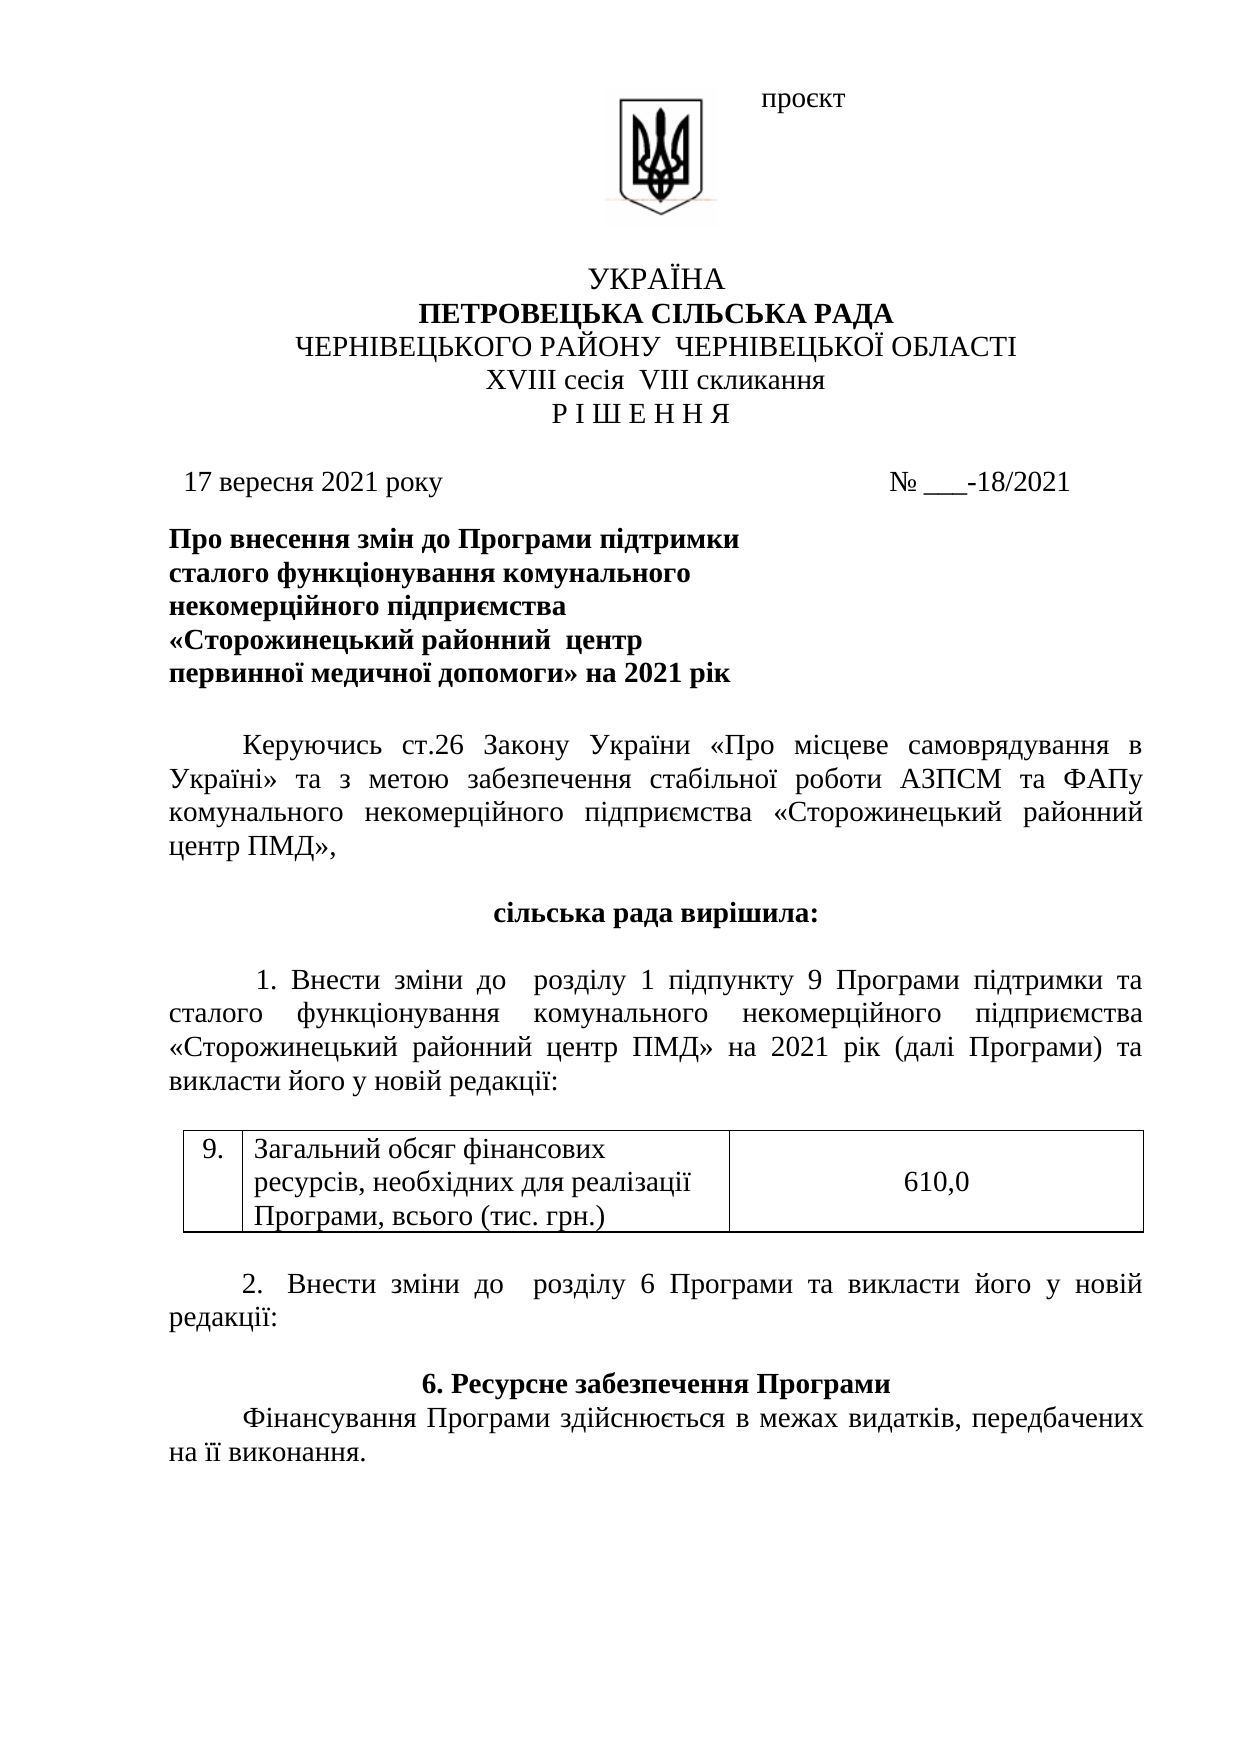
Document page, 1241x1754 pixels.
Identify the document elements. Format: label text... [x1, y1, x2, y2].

text сільська рада вирішила: [169, 895, 1144, 928]
text Фінансування Програми здійснюється в межах видатків, передбачених на її виконання. [169, 1400, 1144, 1467]
text проєкт [169, 80, 1144, 256]
text 6. Ресурсне забезпечення Програми [169, 1367, 1144, 1400]
text ПЕТРОВЕЦЬКА СІЛЬСЬКА РАДА [169, 296, 1144, 329]
text 1. Внести зміни до розділу 1 підпункту 9 Програми підтримки та сталого функціонування комунального некомерційного підприємства «Сторожинецький районний центр ПМД» на 2021 рік (далі Програми) та викласти його у новій редакції: [169, 962, 1144, 1096]
text 17 вересня 2021 року № ___-18/2021 [169, 464, 1144, 497]
text ХVІІІ сесія VІІІ скликання [225, 363, 976, 397]
table_header 610,0 [730, 1131, 1143, 1231]
text Керуючись ст.26 Закону України «Про місцеве самоврядування в Україні» та з метою забезпечення стабільної роботи АЗПСМ та ФАПу комунального некомерційного підприємства «Сторожинецький районний центр ПМД», [169, 727, 1144, 861]
table_header 9. [184, 1131, 242, 1231]
text Про внесення змін до Програми підтримки сталого функціонування комунального некомерційного підприємства «Сторожинецький районний центр первинної медичної допомоги» на 2021 рік [169, 521, 774, 689]
table_header Загальний обсяг фінансових ресурсів, необхідних для реалізації Програми, всього (тис. грн.) [243, 1131, 729, 1231]
text ЧЕРНІВЕЦЬКОГО РАЙОНУ ЧЕРНІВЕЦЬКОЇ ОБЛАСТІ [169, 329, 1144, 363]
text 2. Внести зміни до розділу 6 Програми та викласти його у новій редакції: [169, 1266, 1144, 1333]
text Р І Ш Е Н Н Я [225, 397, 976, 430]
text УКРАЇНА [169, 260, 1144, 296]
